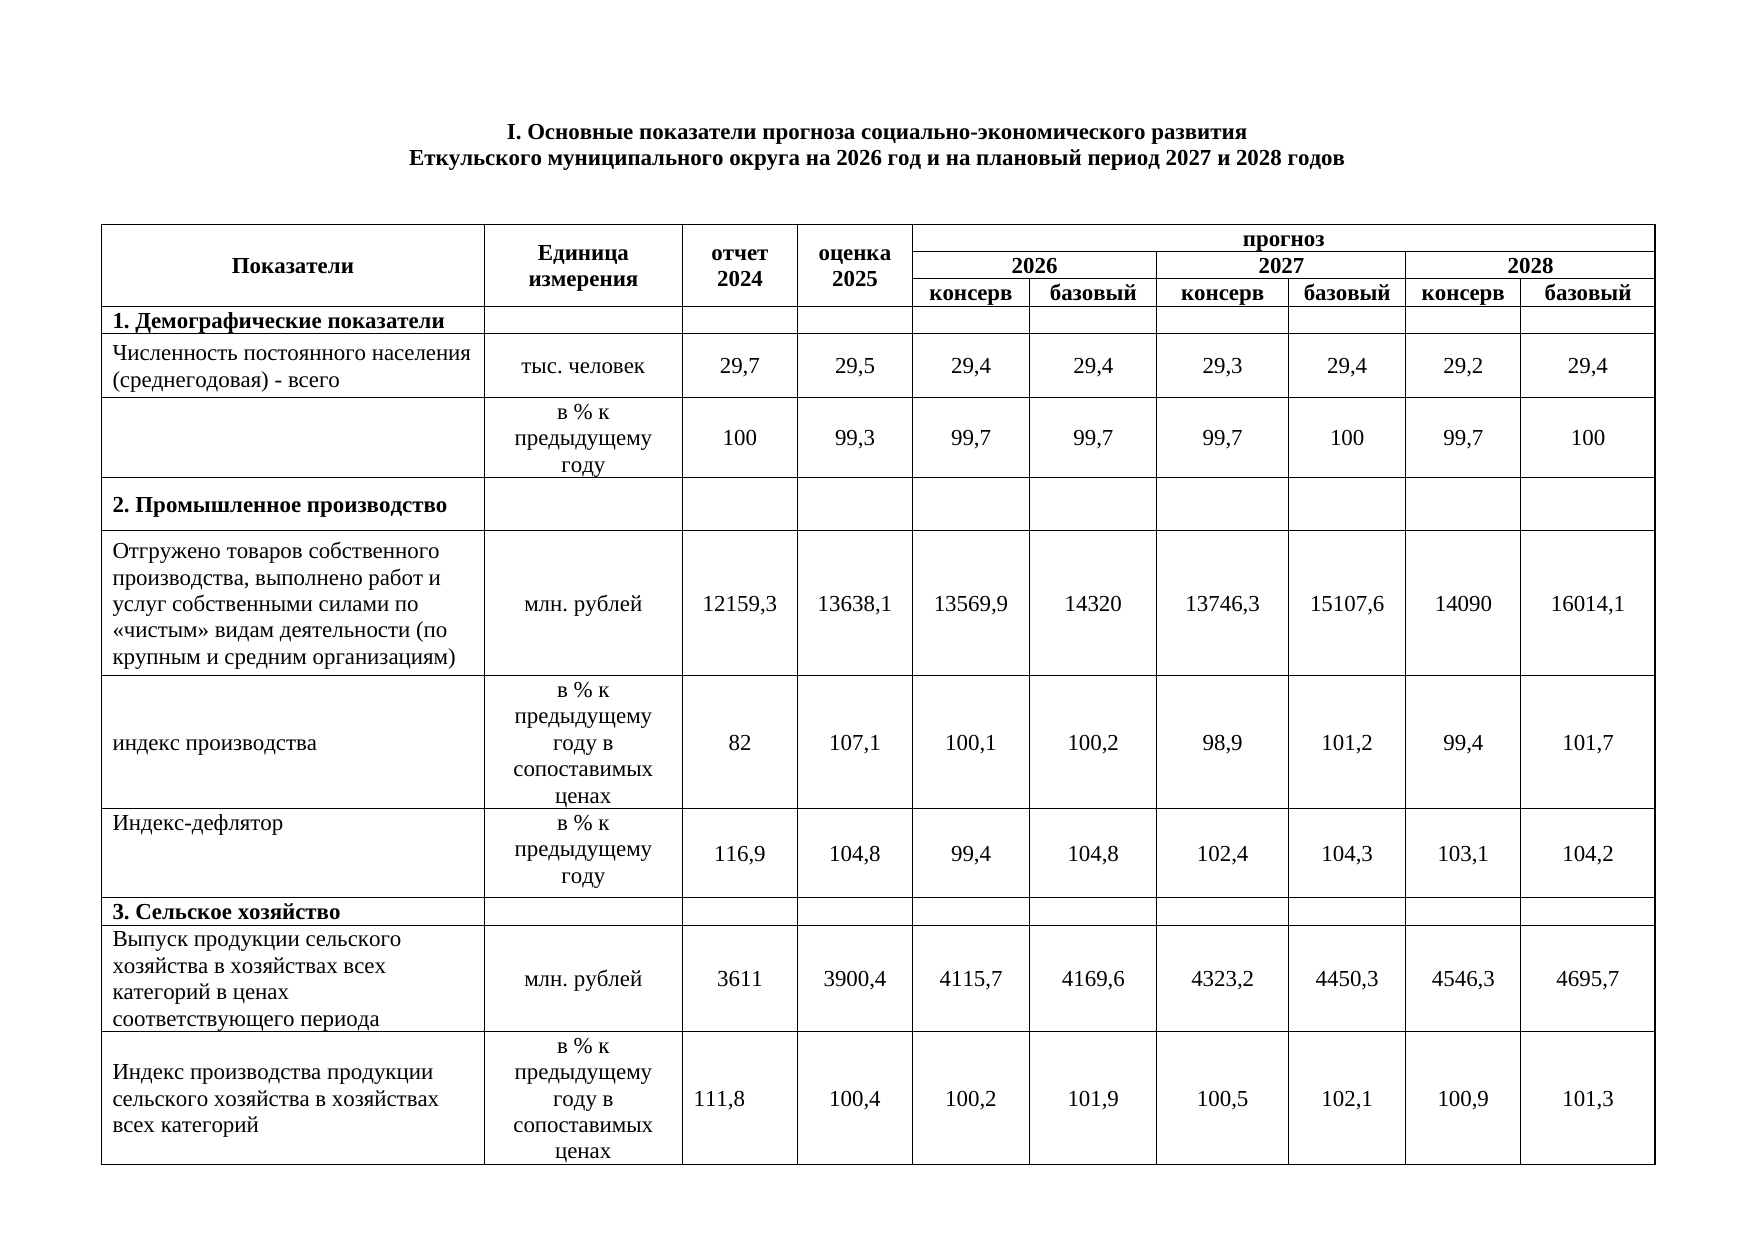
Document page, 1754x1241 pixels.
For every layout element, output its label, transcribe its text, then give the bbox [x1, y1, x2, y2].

table_cell [1406, 898, 1520, 924]
table_cell [102, 398, 484, 477]
table_cell в % к предыдущему году [485, 809, 682, 897]
table_cell базовый [1521, 279, 1654, 306]
table_cell млн. рублей [485, 531, 682, 675]
table_cell 4450,3 [1289, 926, 1405, 1031]
table_cell 4546,3 [1406, 926, 1520, 1031]
table_cell [1157, 478, 1288, 530]
table_cell Численность постоянного населения (среднегодовая) - всего [102, 334, 484, 397]
table_cell 29,5 [798, 334, 912, 397]
table_cell [485, 478, 682, 530]
text I. Основные показатели прогноза социально-экономического развития [89, 118, 1665, 144]
table_cell [1289, 478, 1405, 530]
table_cell 104,8 [1030, 809, 1156, 897]
table_cell 100 [1289, 398, 1405, 477]
table_cell 82 [683, 676, 797, 808]
table_cell 99,4 [913, 809, 1029, 897]
table_cell 100,4 [798, 1032, 912, 1164]
table_cell 14320 [1030, 531, 1156, 675]
table_cell [1406, 478, 1520, 530]
table_header Показатели [102, 225, 484, 306]
table_header оценка 2025 [798, 225, 912, 306]
table_cell 107,1 [798, 676, 912, 808]
table_cell [913, 478, 1029, 530]
table_cell консерв [1406, 279, 1520, 306]
table_cell в % к предыдущему году в сопоставимых ценах [485, 676, 682, 808]
table_cell 4695,7 [1521, 926, 1654, 1031]
table_cell 2. Промышленное производство [102, 478, 484, 530]
table_cell [1030, 898, 1156, 924]
table_cell 4169,6 [1030, 926, 1156, 1031]
table_cell Индекс-дефлятор [102, 809, 484, 897]
table_cell [1030, 478, 1156, 530]
table_cell 103,1 [1406, 809, 1520, 897]
table_header прогноз [913, 225, 1654, 251]
table_cell [1289, 898, 1405, 924]
table_header Единица измерения [485, 225, 682, 306]
table_cell 29,2 [1406, 334, 1520, 397]
table_cell [683, 898, 797, 924]
table_header отчет 2024 [683, 225, 797, 306]
table_cell Выпуск продукции сельского хозяйства в хозяйствах всех категорий в ценах соответствующего периода [102, 926, 484, 1031]
table_cell индекс производства [102, 676, 484, 808]
table_cell 101,9 [1030, 1032, 1156, 1164]
table_cell 16014,1 [1521, 531, 1654, 675]
table_cell [1289, 307, 1405, 333]
table_cell 12159,3 [683, 531, 797, 675]
table_cell [913, 898, 1029, 924]
table_cell 13569,9 [913, 531, 1029, 675]
table_cell 29,4 [1521, 334, 1654, 397]
table_cell 3. Сельское хозяйство [102, 898, 484, 924]
table_cell 100,1 [913, 676, 1029, 808]
table_cell 4323,2 [1157, 926, 1288, 1031]
table_cell 104,8 [798, 809, 912, 897]
table_cell 99,4 [1406, 676, 1520, 808]
table_cell 100,5 [1157, 1032, 1288, 1164]
table_cell млн. рублей [485, 926, 682, 1031]
table_cell 13638,1 [798, 531, 912, 675]
table_cell консерв [913, 279, 1029, 306]
table_cell 29,4 [1289, 334, 1405, 397]
table_cell 1. Демографические показатели [102, 307, 484, 333]
table_cell 29,4 [1030, 334, 1156, 397]
table_cell базовый [1289, 279, 1405, 306]
table_cell [1521, 478, 1654, 530]
table_cell [683, 478, 797, 530]
table_cell [485, 307, 682, 333]
table_cell 102,4 [1157, 809, 1288, 897]
table_cell 116,9 [683, 809, 797, 897]
table_cell 99,7 [1030, 398, 1156, 477]
table_cell 101,7 [1521, 676, 1654, 808]
table_cell 2027 [1157, 252, 1405, 278]
table_cell 100 [683, 398, 797, 477]
table_cell 99,7 [913, 398, 1029, 477]
table_cell 99,3 [798, 398, 912, 477]
table_cell в % к предыдущему году [485, 398, 682, 477]
table_cell 13746,3 [1157, 531, 1288, 675]
table_cell 100,9 [1406, 1032, 1520, 1164]
table_cell [1521, 898, 1654, 924]
table_cell 4115,7 [913, 926, 1029, 1031]
table_cell Индекс производства продукции сельского хозяйства в хозяйствах всех категорий [102, 1032, 484, 1164]
table_cell 100 [1521, 398, 1654, 477]
table_cell 99,7 [1406, 398, 1520, 477]
table_cell [1030, 307, 1156, 333]
table_cell 102,1 [1289, 1032, 1405, 1164]
table_cell [485, 898, 682, 924]
table_cell 3900,4 [798, 926, 912, 1031]
table_cell 104,2 [1521, 809, 1654, 897]
table_cell 29,3 [1157, 334, 1288, 397]
table_cell [683, 307, 797, 333]
table_cell [913, 307, 1029, 333]
table_cell консерв [1157, 279, 1288, 306]
table_cell 111,8 [683, 1032, 797, 1164]
table_cell 101,3 [1521, 1032, 1654, 1164]
table_cell 101,2 [1289, 676, 1405, 808]
table_cell 3611 [683, 926, 797, 1031]
table_cell 2028 [1406, 252, 1654, 278]
table_cell 99,7 [1157, 398, 1288, 477]
table_cell тыс. человек [485, 334, 682, 397]
table_cell 29,4 [913, 334, 1029, 397]
table_cell 98,9 [1157, 676, 1288, 808]
table_cell 2026 [913, 252, 1156, 278]
table_cell 14090 [1406, 531, 1520, 675]
text Еткульского муниципального округа на 2026 год и на плановый период 2027 и 2028 годов [89, 144, 1665, 171]
table_cell [798, 307, 912, 333]
table_cell [1406, 307, 1520, 333]
table_cell 15107,6 [1289, 531, 1405, 675]
table_cell 29,7 [683, 334, 797, 397]
table_cell в % к предыдущему году в сопоставимых ценах [485, 1032, 682, 1164]
table_cell Отгружено товаров собственного производства, выполнено работ и услуг собственными силами по «чистым» видам деятельности (по крупным и средним организациям) [102, 531, 484, 675]
table_cell [798, 478, 912, 530]
table_cell [1521, 307, 1654, 333]
table_cell 100,2 [1030, 676, 1156, 808]
table_cell [1157, 898, 1288, 924]
table_cell [798, 898, 912, 924]
table_cell 100,2 [913, 1032, 1029, 1164]
table_cell [1157, 307, 1288, 333]
table_cell базовый [1030, 279, 1156, 306]
table_cell 104,3 [1289, 809, 1405, 897]
